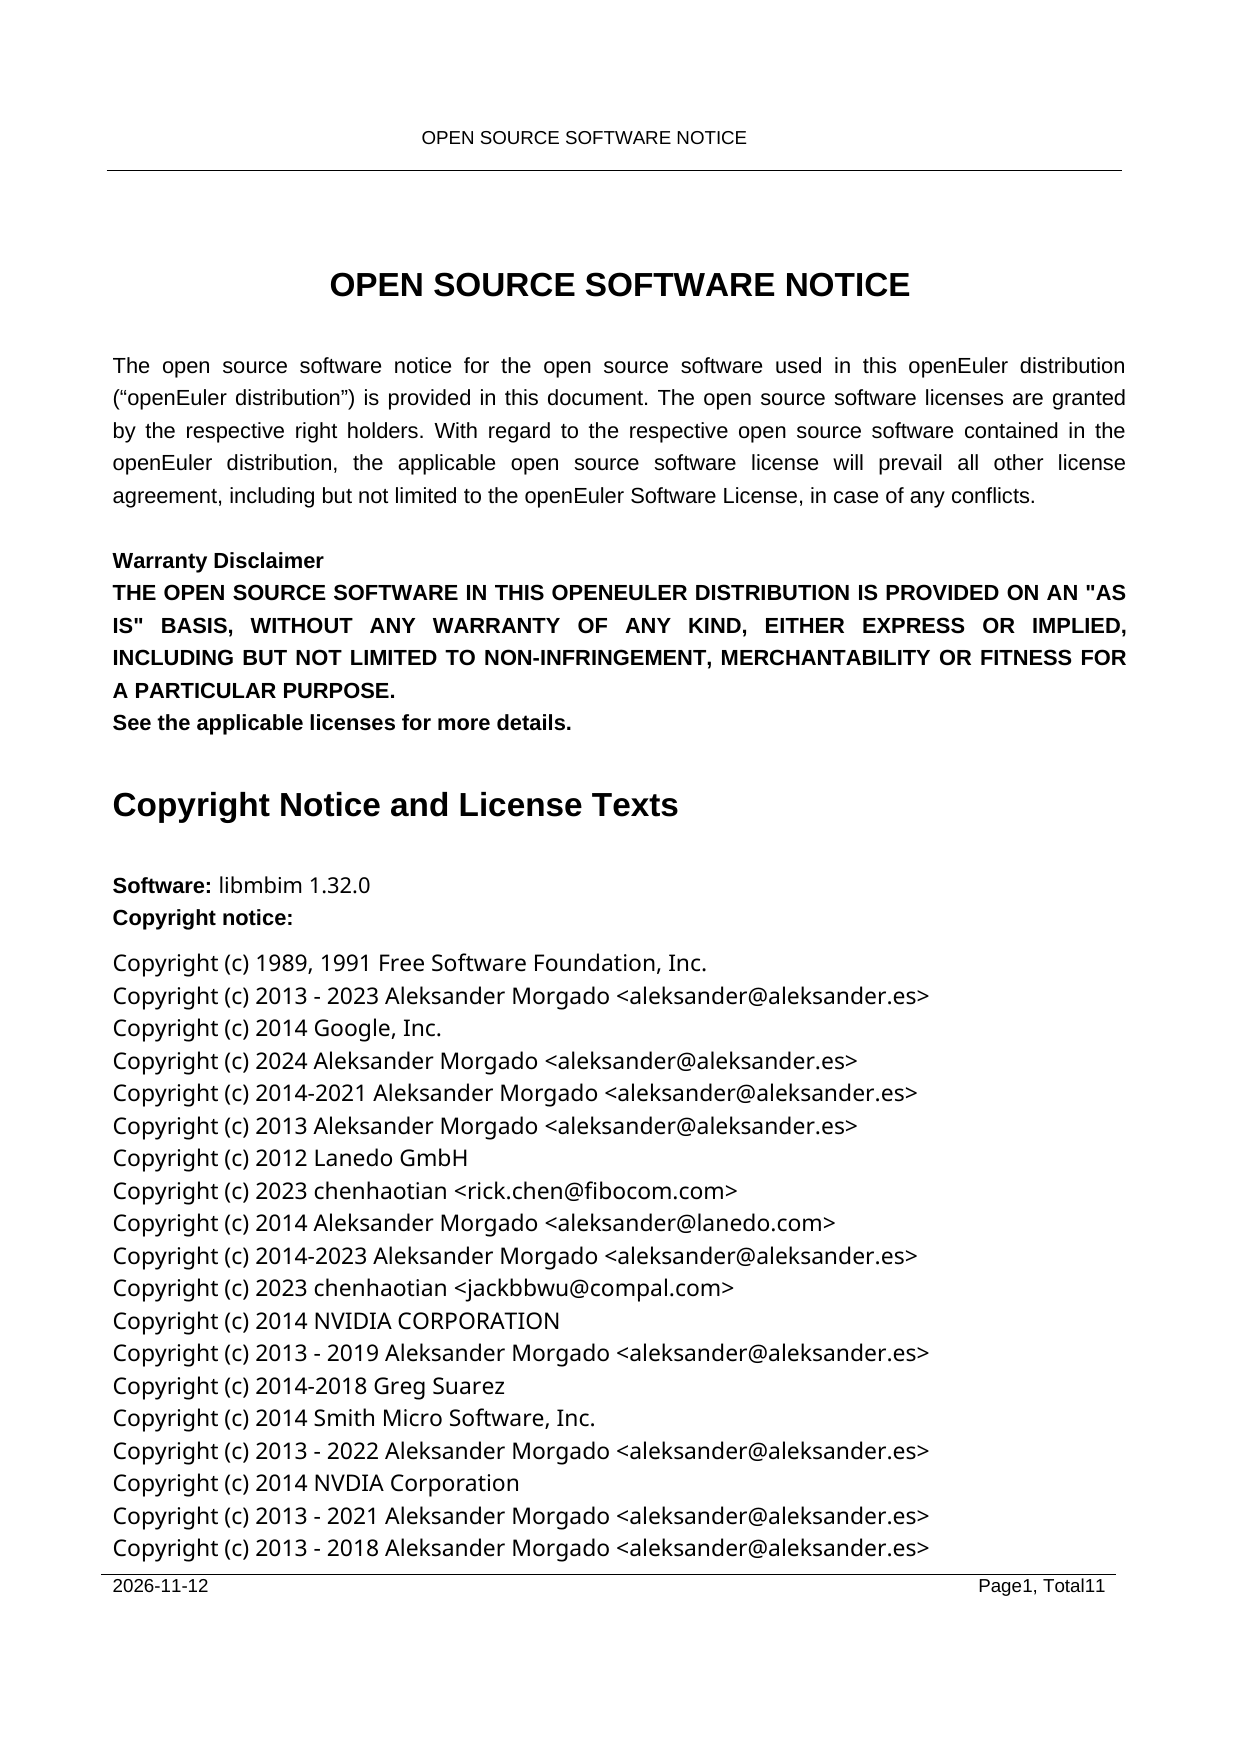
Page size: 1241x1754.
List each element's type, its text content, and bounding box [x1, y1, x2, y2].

title Software: libmbim 1.32.0 [112, 869, 1128, 901]
text THE OPEN SOURCE SOFTWARE IN THIS OPENEULER DISTRIBUTION IS PROVIDED ON AN "AS IS" BASIS, WITHOUT ANY WARRANTY OF ANY KIND, EITHER EXPRESS OR IMPLIED, INCLUDING BUT NOT LIMITED TO NON-INFRINGEMENT, MERCHANTABILITY OR FITNESS FOR A PARTICULAR PURPOSE. See the applicable licenses for more details. [112, 576, 1128, 739]
text Copyright notice: [112, 901, 1128, 934]
text Warranty Disclaimer [112, 544, 1128, 576]
text OPEN SOURCE SOFTWARE NOTICE [112, 251, 1128, 316]
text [112, 947, 1128, 1564]
text The open source software notice for the open source software used in this openEuler distribution (“openEuler distribution”) is provided in this document. The open source software licenses are granted by the respective right holders. With regard to the respective open source software contained in the openEuler distribution, the applicable open source software license will prevail all other license agreement, including but not limited to the openEuler Software License, in case of any conflicts. [112, 349, 1128, 511]
text Copyright Notice and License Texts [112, 771, 1128, 836]
